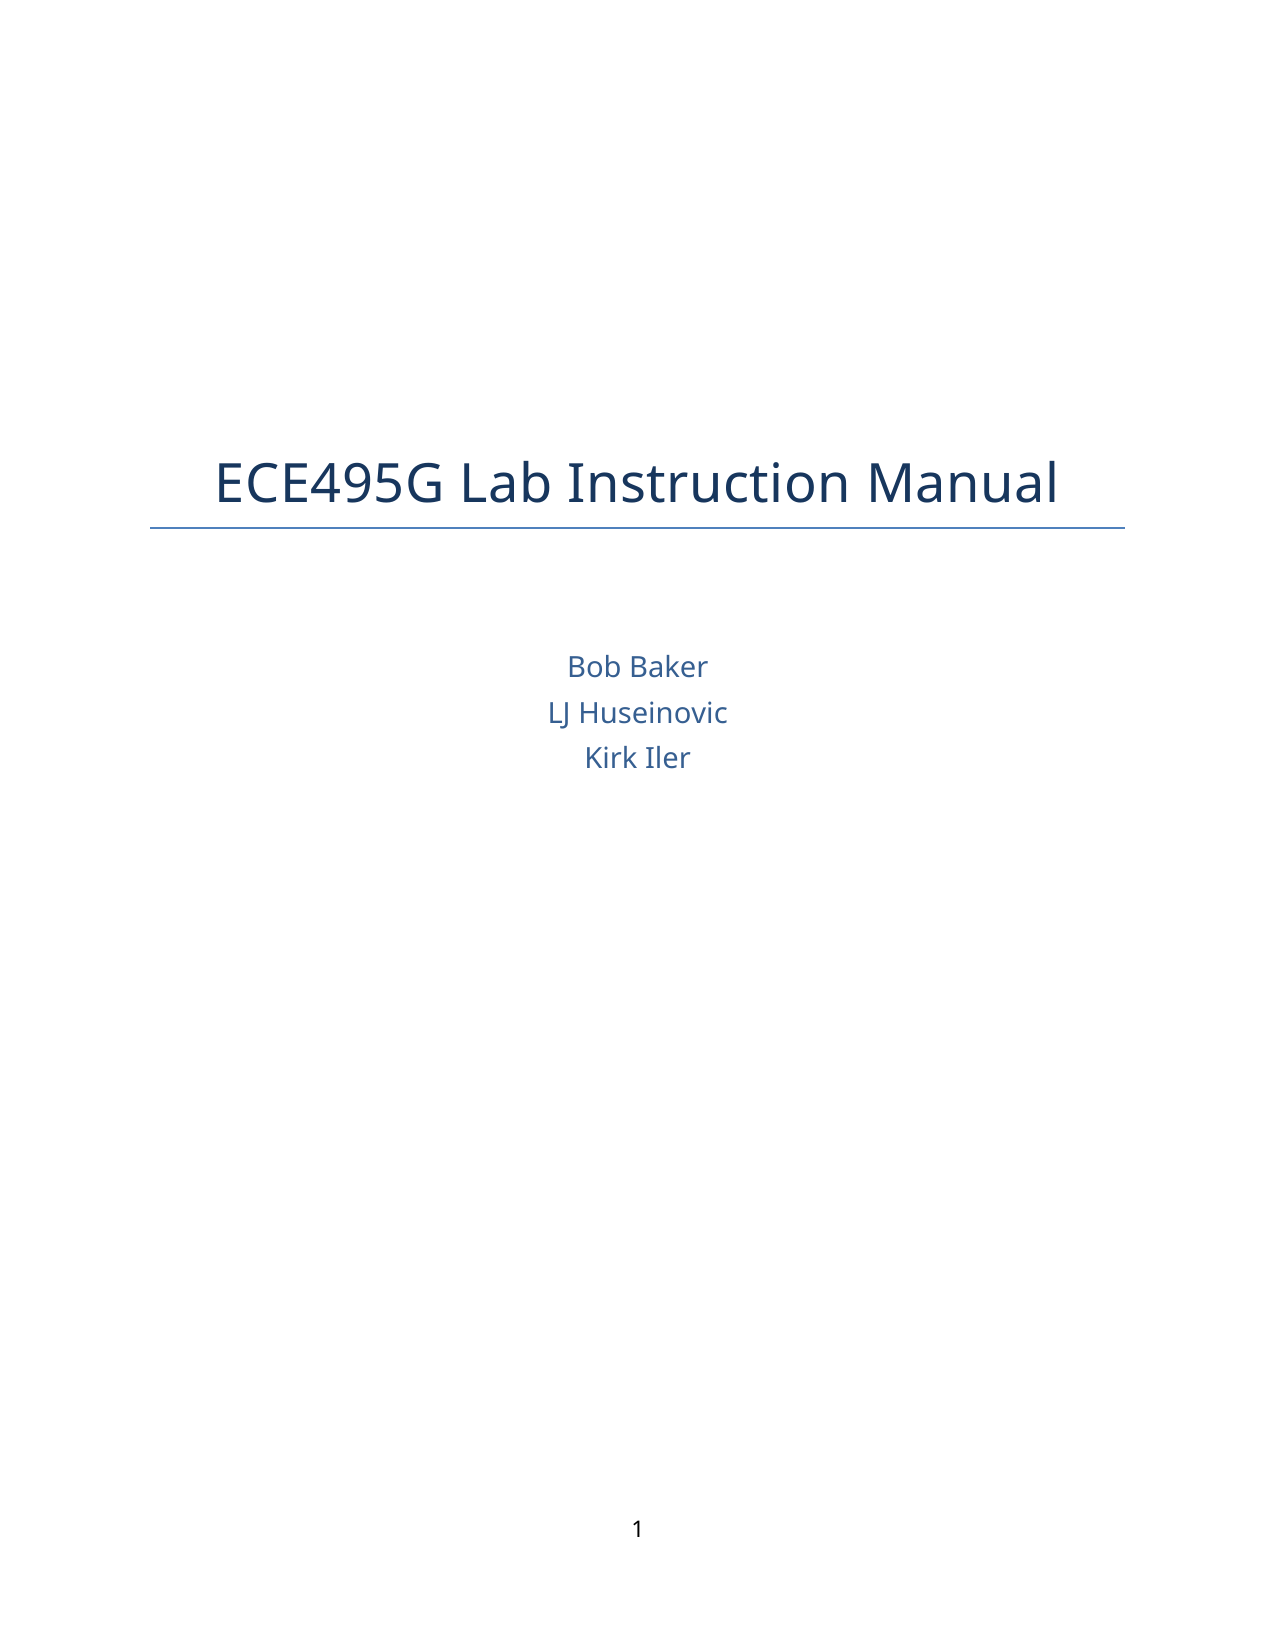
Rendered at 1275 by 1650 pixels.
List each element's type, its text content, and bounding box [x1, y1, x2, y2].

subtitle Bob Baker LJ Huseinovic Kirk Iler [150, 646, 1125, 777]
title ECE495G Lab Instruction Manual [150, 445, 1125, 527]
